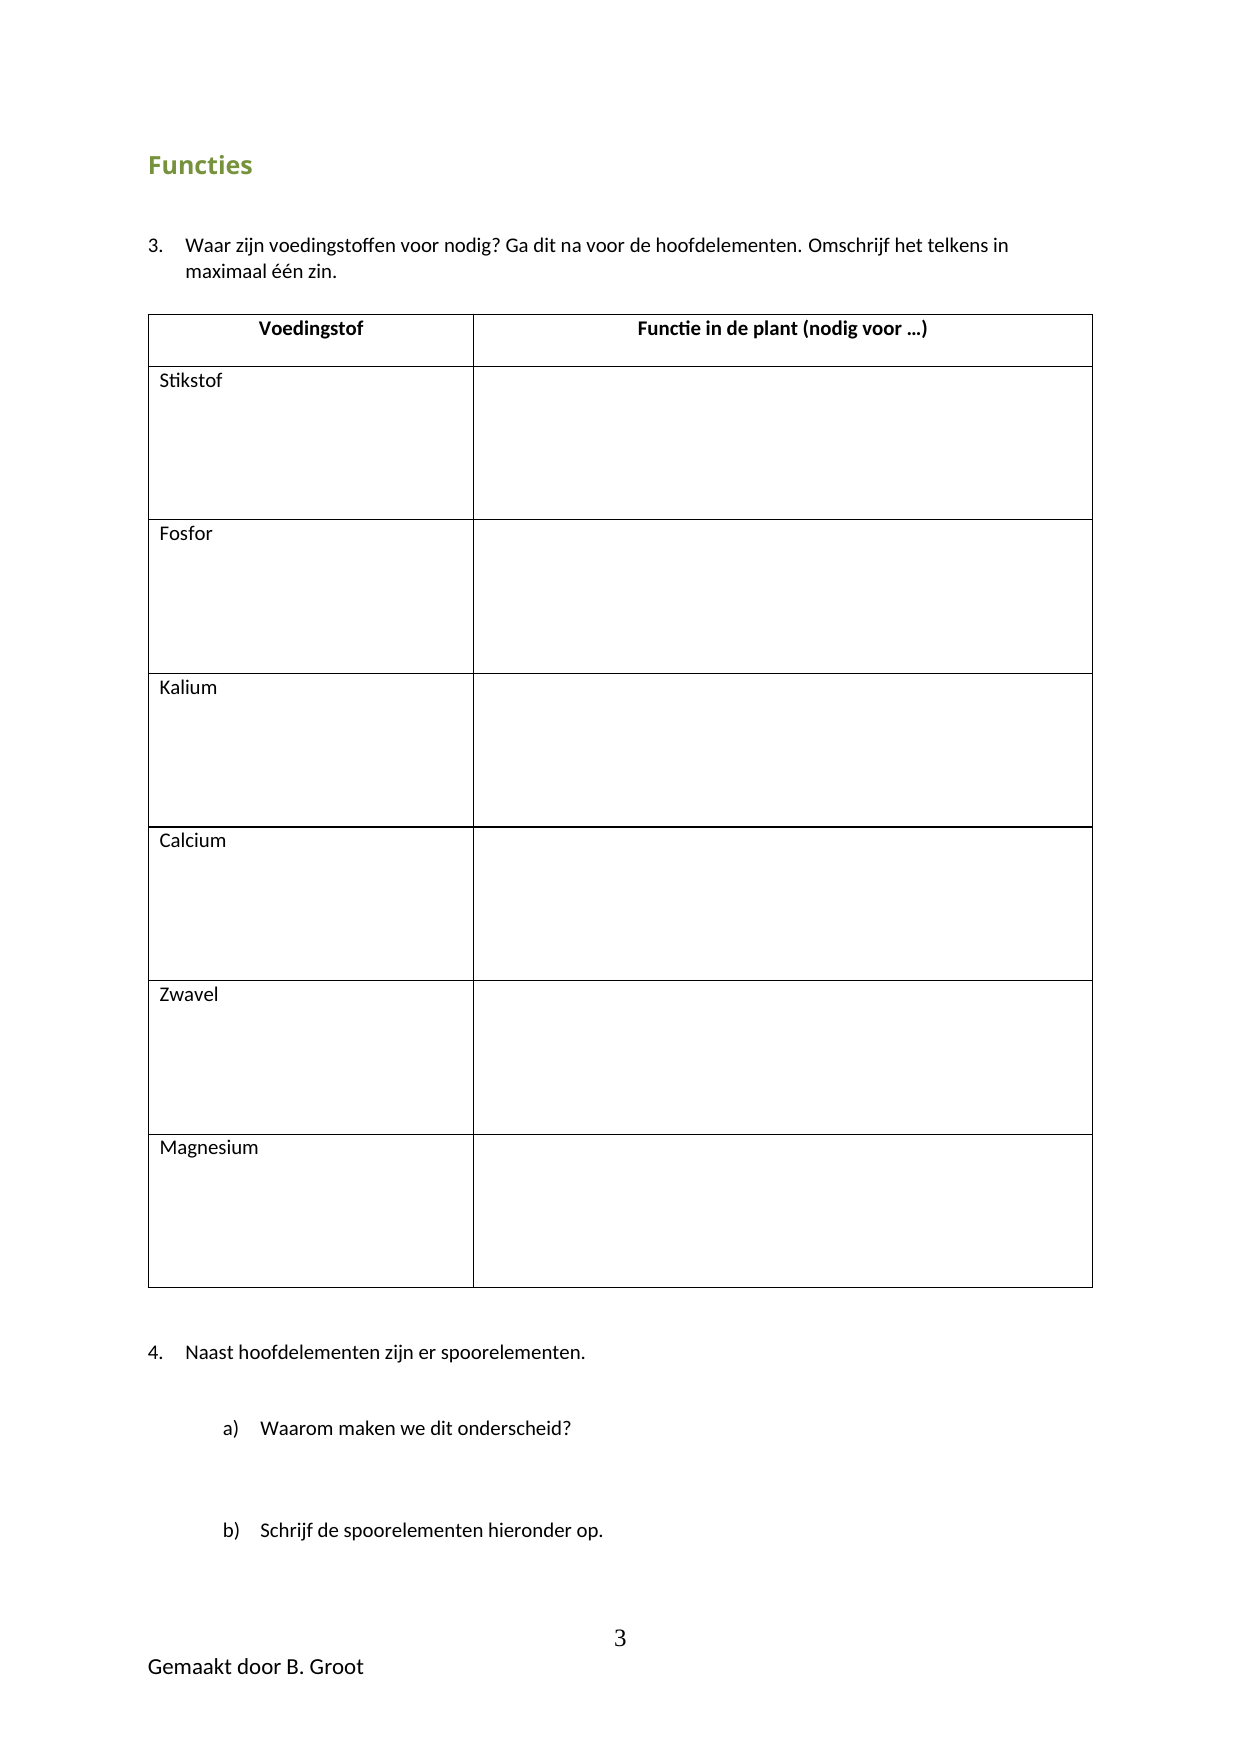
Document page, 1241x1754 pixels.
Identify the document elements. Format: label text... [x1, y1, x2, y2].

table_cell [474, 981, 1092, 1133]
table_cell Magnesium [149, 1135, 473, 1287]
table_cell Zwavel [149, 981, 473, 1133]
table_cell Stikstof [149, 367, 473, 519]
list Waarom maken we dit onderscheid? [223, 1415, 1093, 1441]
table_header Functie in de plant (nodig voor …) [474, 315, 1092, 366]
list Waar zijn voedingstoffen voor nodig? Ga dit na voor de hoofdelementen. Omschrijf het telkens in maximaal één zin. [148, 232, 1093, 283]
table_cell Fosfor [149, 520, 473, 673]
table_cell Kalium [149, 674, 473, 826]
table_cell [474, 828, 1092, 980]
subtitle Functies [148, 148, 1093, 182]
table_cell [474, 367, 1092, 519]
list Naast hoofdelementen zijn er spoorelementen. [148, 1339, 1093, 1364]
table_cell Calcium [149, 828, 473, 980]
table_cell [474, 1135, 1092, 1287]
table_cell [474, 520, 1092, 673]
list Schrijf de spoorelementen hieronder op. [223, 1517, 1093, 1542]
table_header Voedingstof [149, 315, 473, 366]
table_cell [474, 674, 1092, 826]
